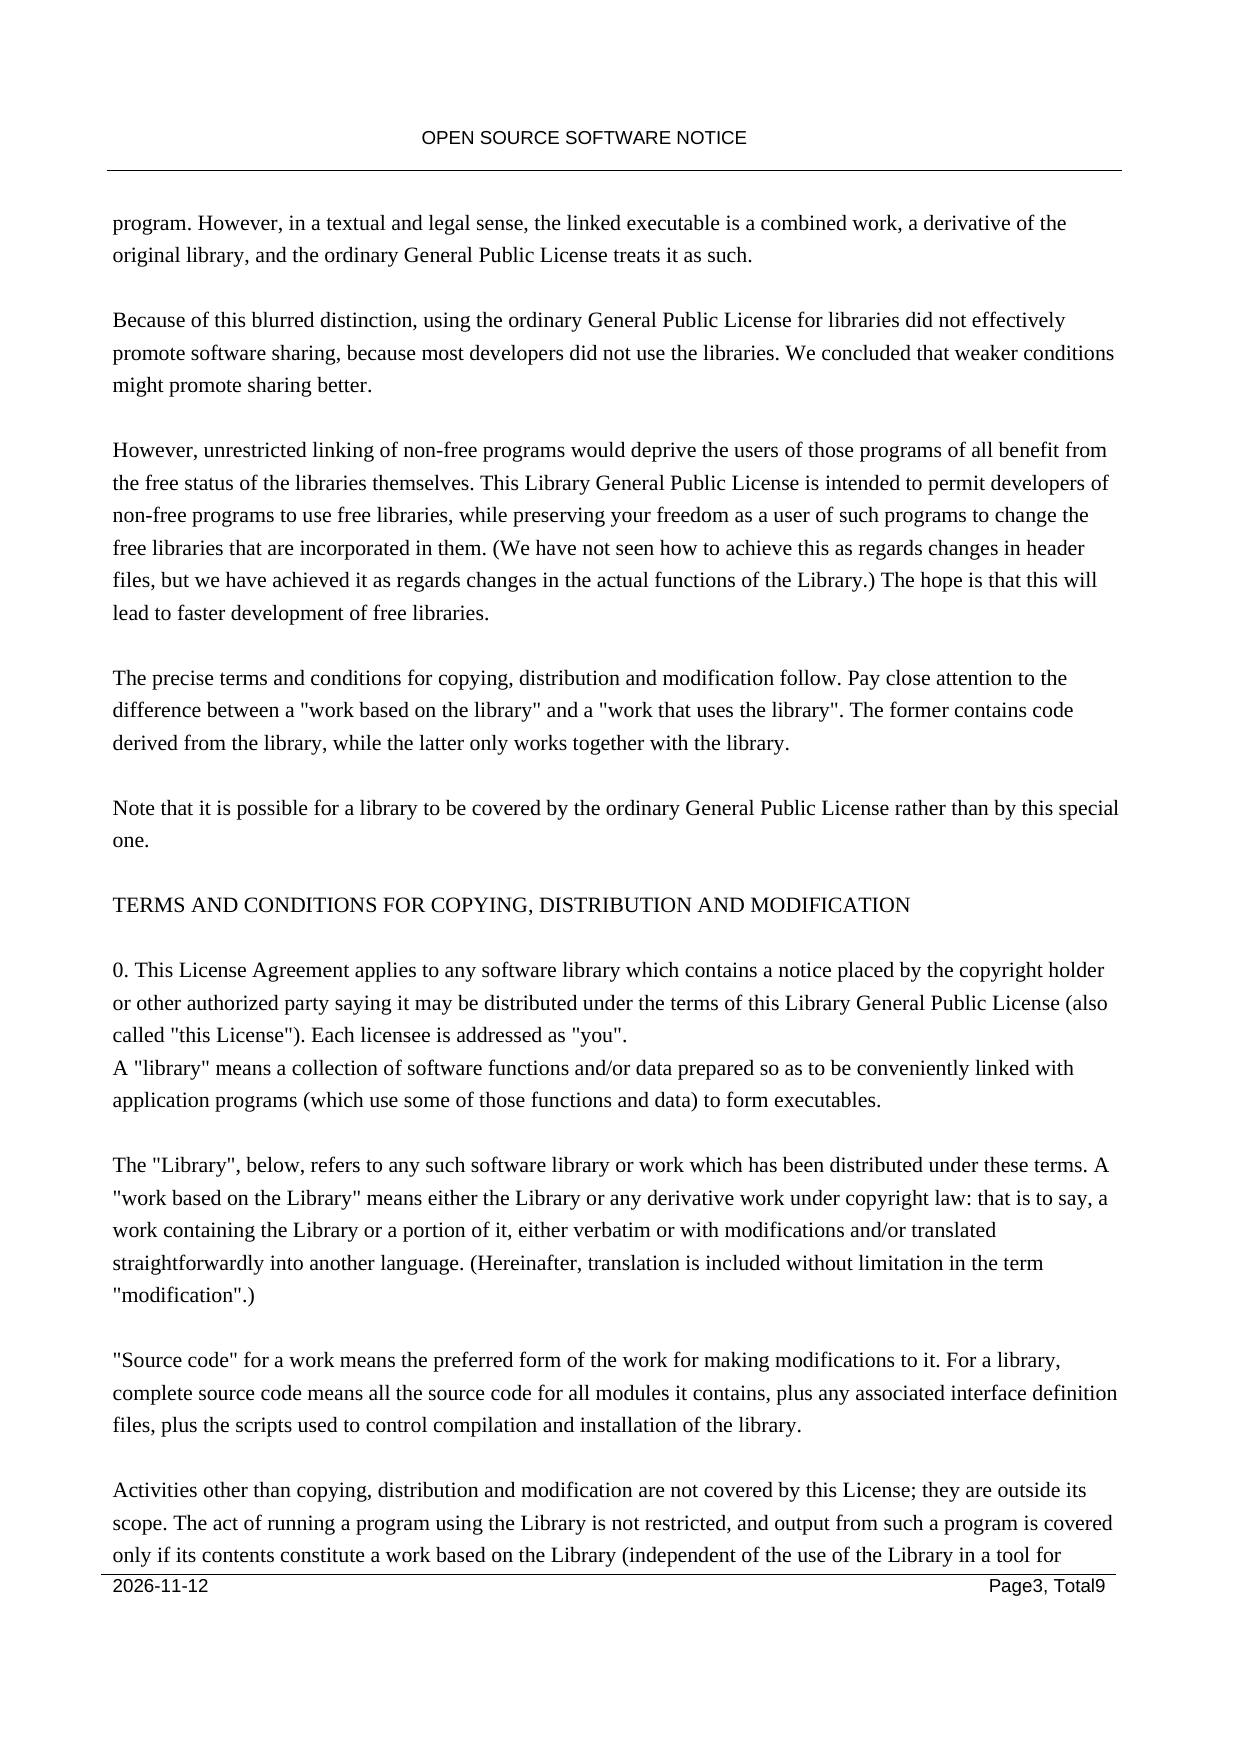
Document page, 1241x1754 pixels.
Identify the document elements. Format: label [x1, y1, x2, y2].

text [112, 206, 1128, 1571]
